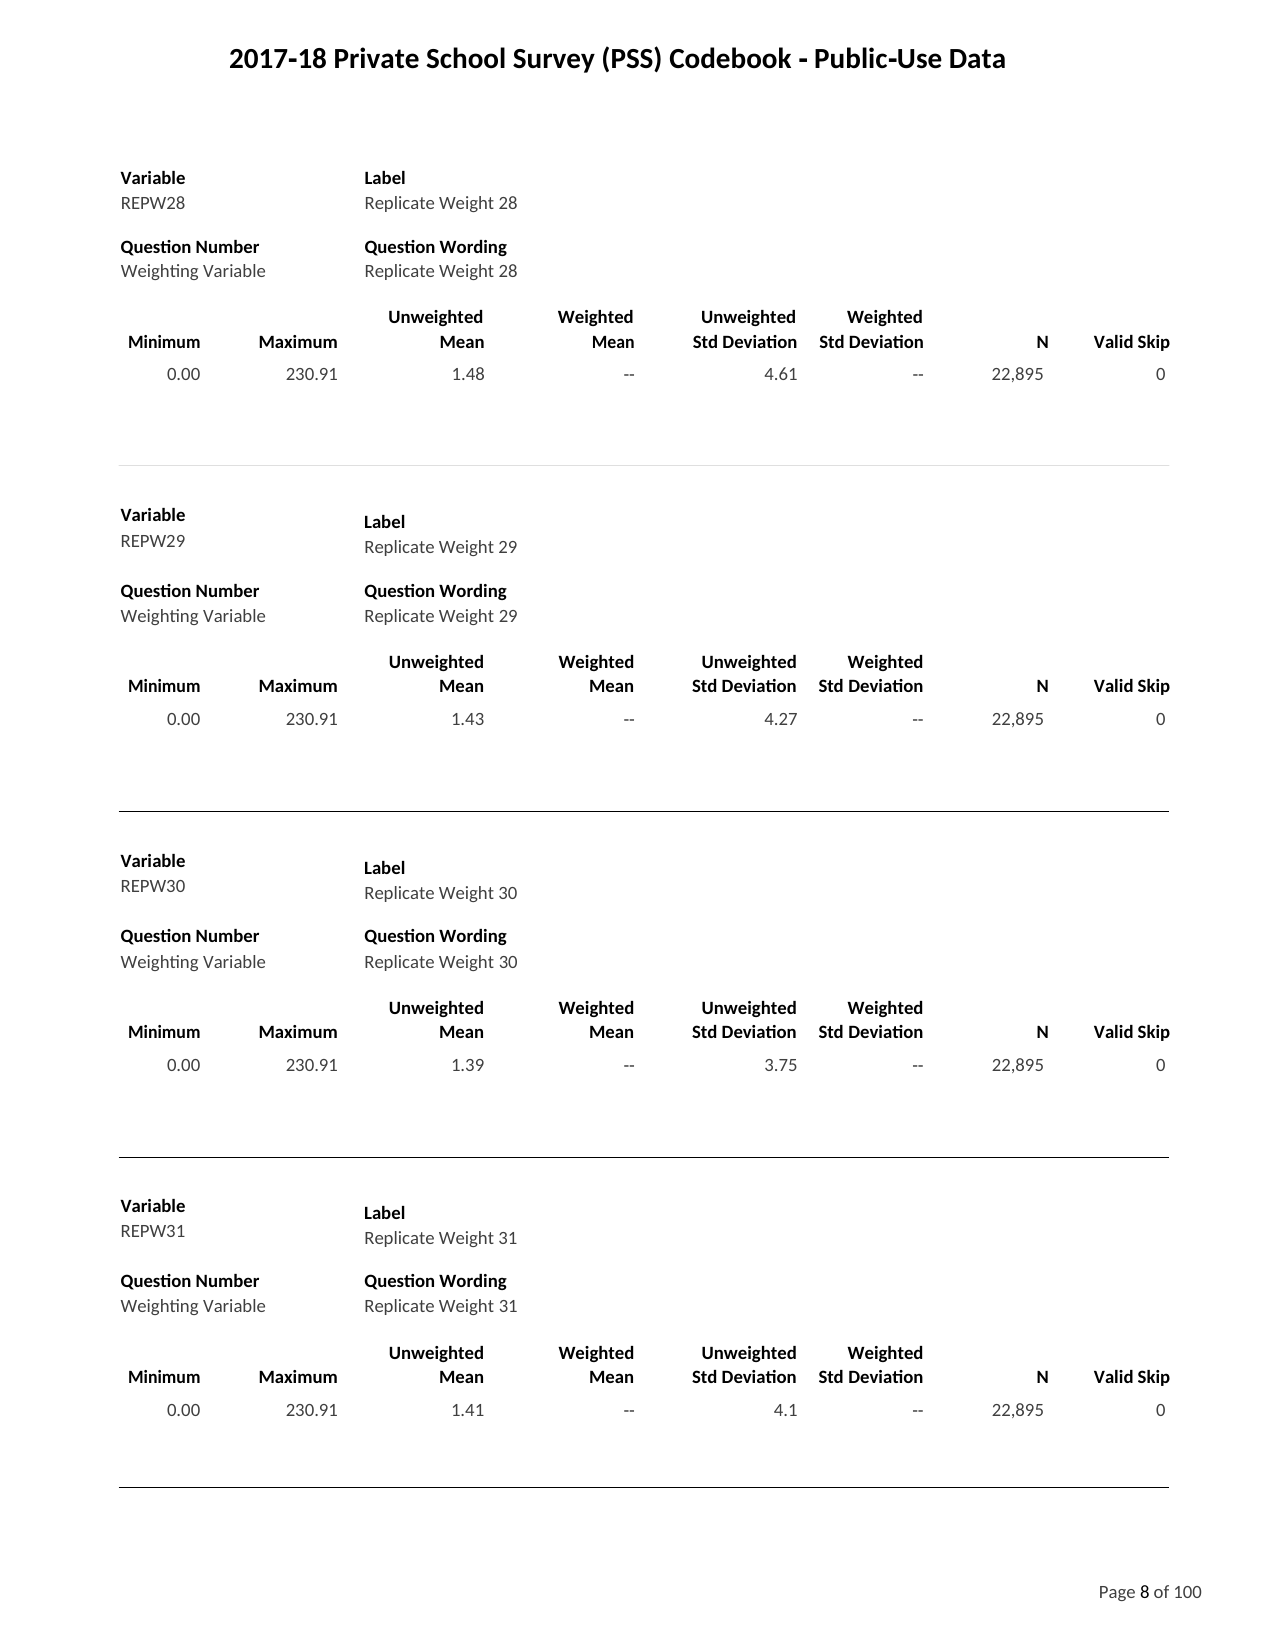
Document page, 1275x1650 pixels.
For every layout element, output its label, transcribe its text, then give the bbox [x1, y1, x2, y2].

table_cell 230.91 [229, 705, 363, 732]
table_cell 4.1 [663, 1396, 808, 1423]
table_header N [958, 333, 1071, 360]
table_header Unweighted Mean [363, 1344, 521, 1396]
table_cell ‐‐ [537, 360, 663, 387]
table_cell 1.43 [363, 705, 521, 732]
subtitle Label [364, 1201, 1219, 1224]
table_cell 230.91 [229, 360, 388, 387]
table_cell 4.27 [663, 705, 808, 732]
table_header Weighted Mean [521, 1344, 663, 1396]
table_header Weighted Mean [521, 999, 663, 1051]
subtitle Variable [120, 1194, 189, 1217]
table_cell 0 [1071, 705, 1175, 732]
table_cell 22,895 [958, 360, 1071, 387]
table_cell 4.61 [663, 360, 808, 387]
table_header Minimum [119, 333, 229, 360]
table_header Unweighted Std Deviation [663, 654, 808, 705]
table_cell 0 [1071, 360, 1175, 387]
table_cell 0.00 [119, 1051, 229, 1078]
table_cell ‐‐ [808, 360, 958, 387]
text Replicate Weight 29 [364, 535, 1219, 558]
text Weighting Variable Replicate Weight 29 [120, 604, 1219, 627]
table_header Std Deviation [808, 333, 958, 360]
text Weighting Variable Replicate Weight 30 [120, 950, 1219, 973]
table_cell 22,895 [957, 705, 1071, 732]
table_header Valid Skip [1071, 654, 1175, 705]
table_cell 22,895 [957, 1396, 1071, 1423]
text REPW31 [120, 1219, 189, 1242]
table_header Maximum [229, 654, 363, 705]
table_cell 0.00 [119, 705, 229, 732]
table_cell 22,895 [957, 1051, 1071, 1078]
table_header Weighted Mean [521, 654, 663, 705]
table_cell 3.75 [663, 1051, 808, 1078]
text REPW29 [120, 529, 189, 552]
table_cell 230.91 [229, 1396, 363, 1423]
table_header Minimum [119, 999, 229, 1051]
table_cell 0.00 [119, 360, 229, 387]
table_header N [957, 1344, 1071, 1396]
subtitle Variable [120, 849, 189, 872]
table_cell ‐‐ [808, 1051, 957, 1078]
table_header Minimum [119, 654, 229, 705]
table_header N [957, 654, 1071, 705]
subtitle Question Number Question Wording [120, 1269, 1219, 1292]
table_cell 1.48 [389, 360, 537, 387]
table_header Weighted Std Deviation [808, 1344, 957, 1396]
table_header Std Deviation [663, 333, 808, 360]
table_header Minimum [119, 1344, 229, 1396]
table_header N [957, 999, 1071, 1051]
table_cell 0 [1071, 1396, 1175, 1423]
table_header Mean [389, 333, 537, 360]
table_cell 1.39 [363, 1051, 521, 1078]
subtitle Label [364, 856, 1219, 879]
table_header Maximum [229, 1344, 363, 1396]
subtitle Question Number Question Wording [120, 579, 1219, 602]
subtitle Variable [120, 504, 189, 527]
text Weighting Variable Replicate Weight 31 [120, 1295, 1219, 1318]
table_header Unweighted Mean [363, 999, 521, 1051]
table_header Mean [537, 333, 663, 360]
text Replicate Weight 30 [364, 881, 1219, 904]
table_header Valid Skip [1071, 999, 1175, 1051]
table_cell 1.41 [363, 1396, 521, 1423]
table_cell ‐‐ [521, 1396, 663, 1423]
table_header Weighted Std Deviation [808, 654, 957, 705]
table_header Weighted Std Deviation [808, 999, 957, 1051]
table_header Unweighted Std Deviation [663, 1344, 808, 1396]
subtitle Label [364, 510, 1219, 533]
table_header Maximum [229, 333, 388, 360]
table_cell ‐‐ [521, 1051, 663, 1078]
table_cell 0 [1071, 1051, 1175, 1078]
table_cell 0.00 [119, 1396, 229, 1423]
text REPW30 [120, 874, 189, 897]
table_cell ‐‐ [808, 705, 957, 732]
table_header Unweighted Std Deviation [663, 999, 808, 1051]
table_header Valid Skip [1071, 333, 1175, 360]
table_header Maximum [229, 999, 363, 1051]
table_cell 230.91 [229, 1051, 363, 1078]
table_cell ‐‐ [521, 705, 663, 732]
table_header Unweighted Mean [363, 654, 521, 705]
table_header Valid Skip [1071, 1344, 1175, 1396]
subtitle Question Number Question Wording [120, 925, 1219, 948]
table_cell ‐‐ [808, 1396, 957, 1423]
text Replicate Weight 31 [364, 1226, 1219, 1249]
